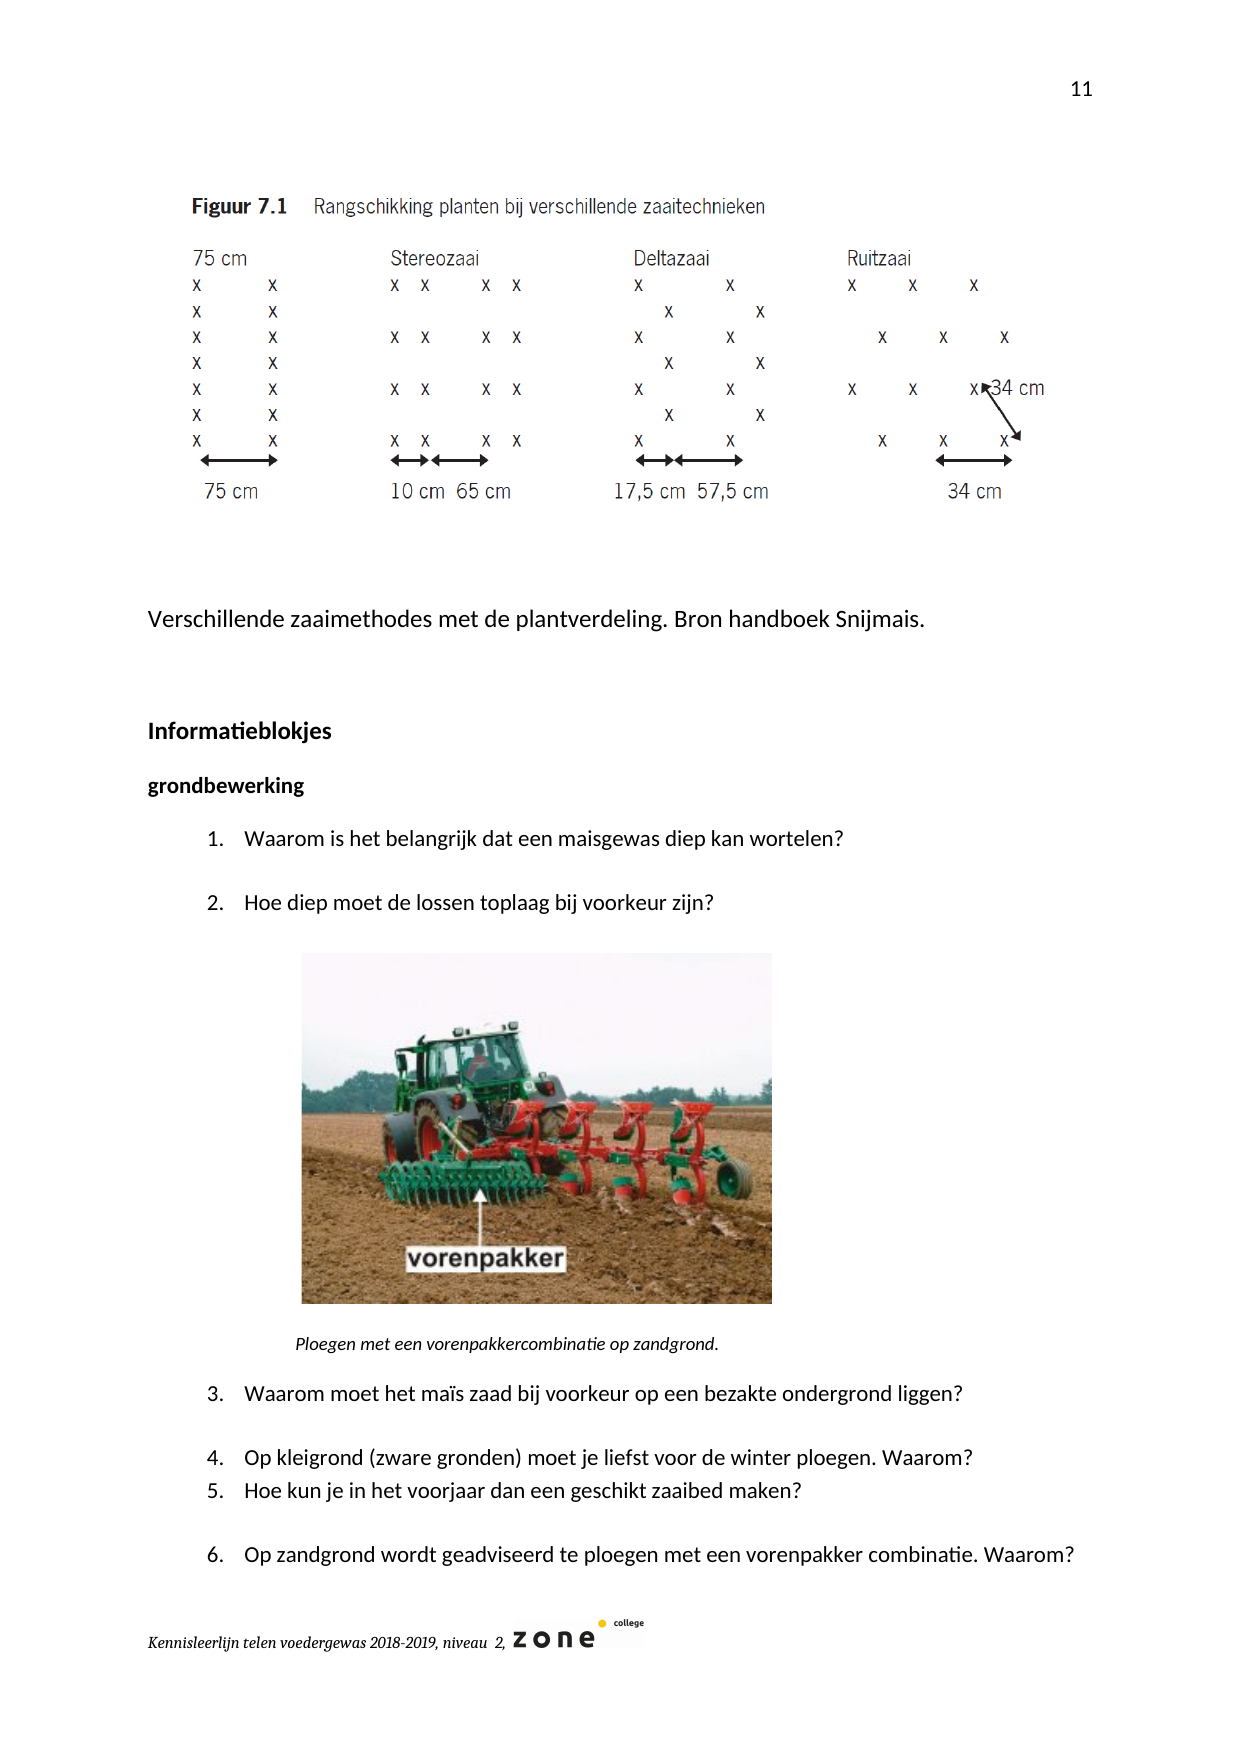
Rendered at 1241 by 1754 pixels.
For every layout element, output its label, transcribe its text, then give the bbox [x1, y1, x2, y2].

text Verschillende zaaimethodes met de plantverdeling. Bron handboek Snijmais. [148, 603, 1093, 634]
list Hoe diep moet de lossen toplaag bij voorkeur zijn? [207, 888, 1093, 916]
text Informatieblokjes [148, 715, 1093, 746]
picture [301, 953, 772, 1304]
list Op zandgrond wordt geadviseerd te ploegen met een vorenpakker combinatie. Waarom? [207, 1540, 1093, 1568]
picture [513, 1619, 644, 1648]
list Waarom moet het maïs zaad bij voorkeur op een bezakte ondergrond liggen? [207, 1379, 1093, 1407]
list Waarom is het belangrijk dat een maisgewas diep kan wortelen? [207, 824, 1093, 852]
text grondbewerking [148, 771, 1093, 799]
picture [147, 147, 1093, 523]
list Hoe kun je in het voorjaar dan een geschikt zaaibed maken? [207, 1476, 1093, 1504]
list Op kleigrond (zware gronden) moet je liefst voor de winter ploegen. Waarom? [207, 1443, 1093, 1472]
